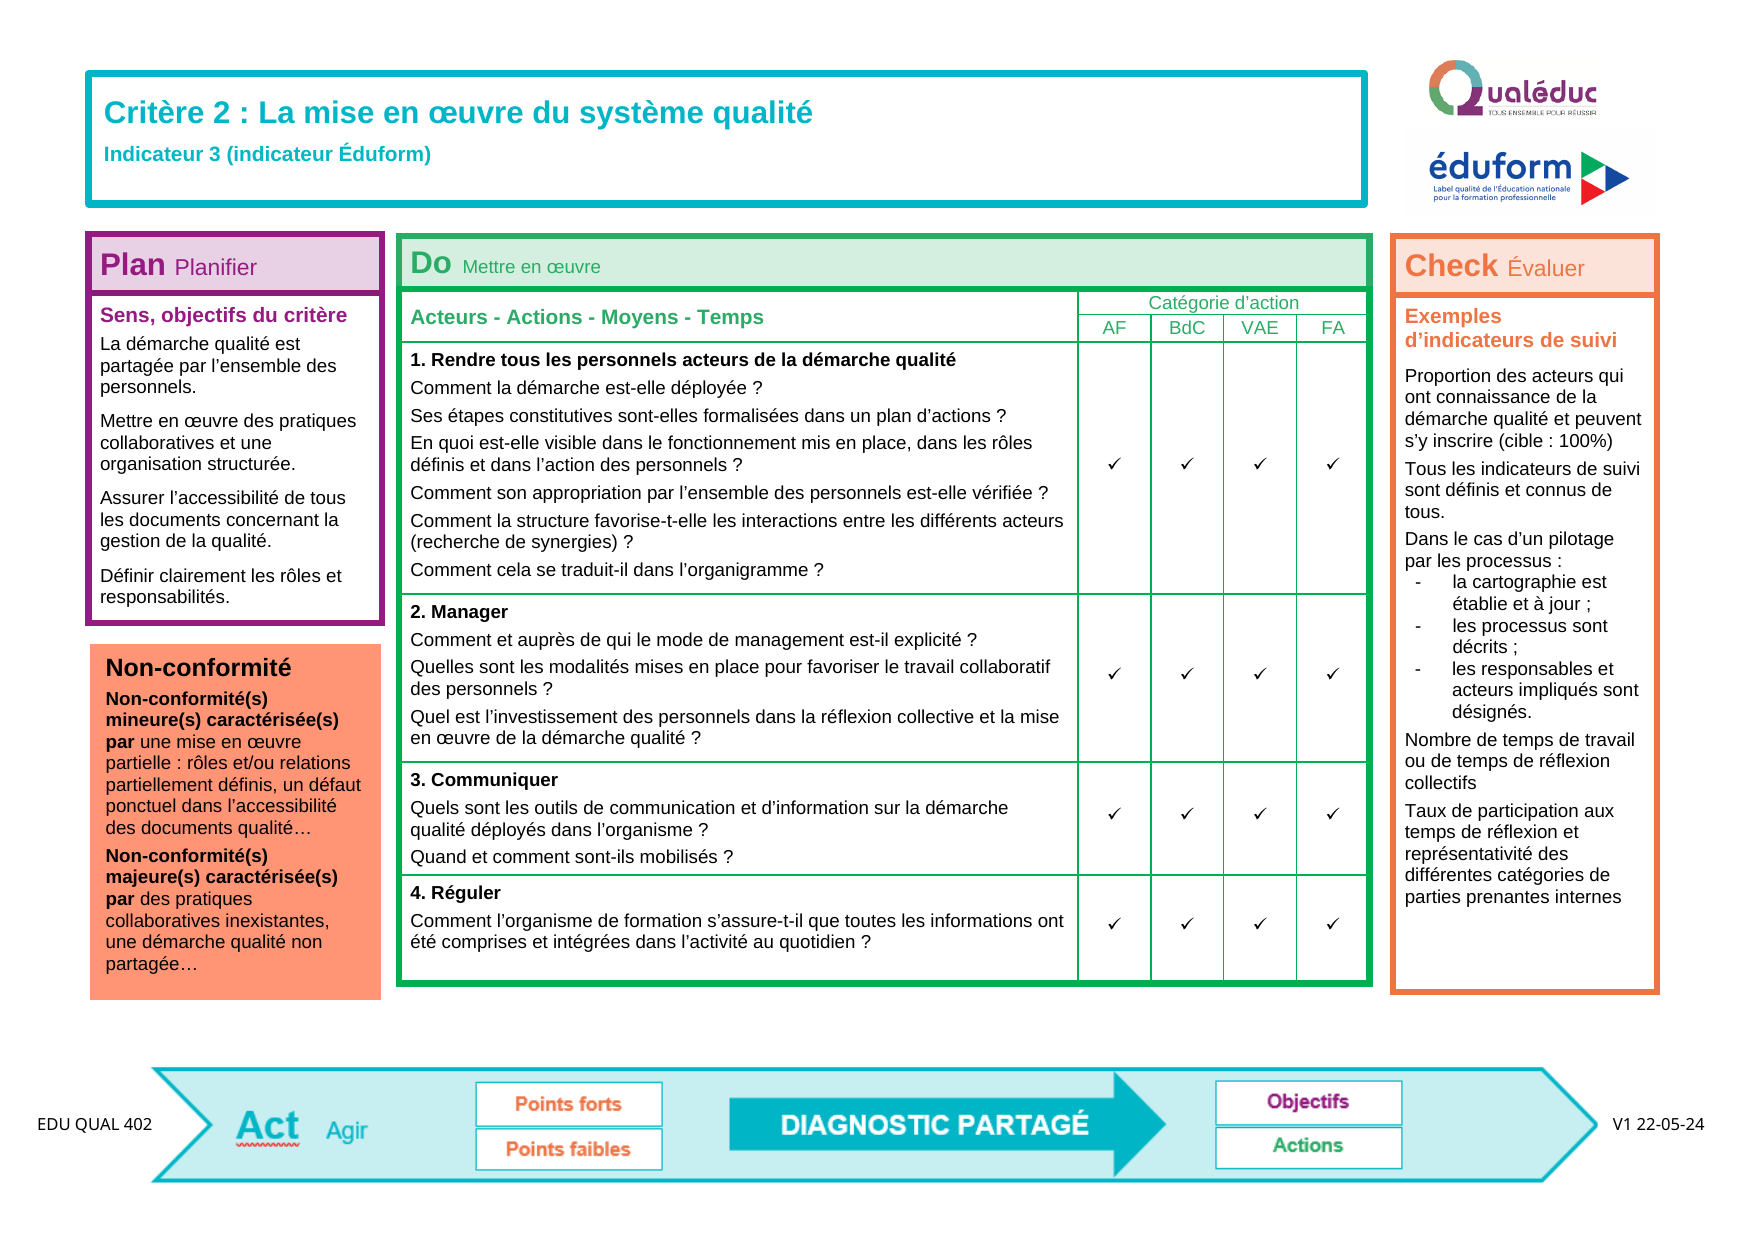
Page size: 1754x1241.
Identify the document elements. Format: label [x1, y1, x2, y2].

picture [147, 1062, 1607, 1188]
picture [1403, 55, 1607, 125]
